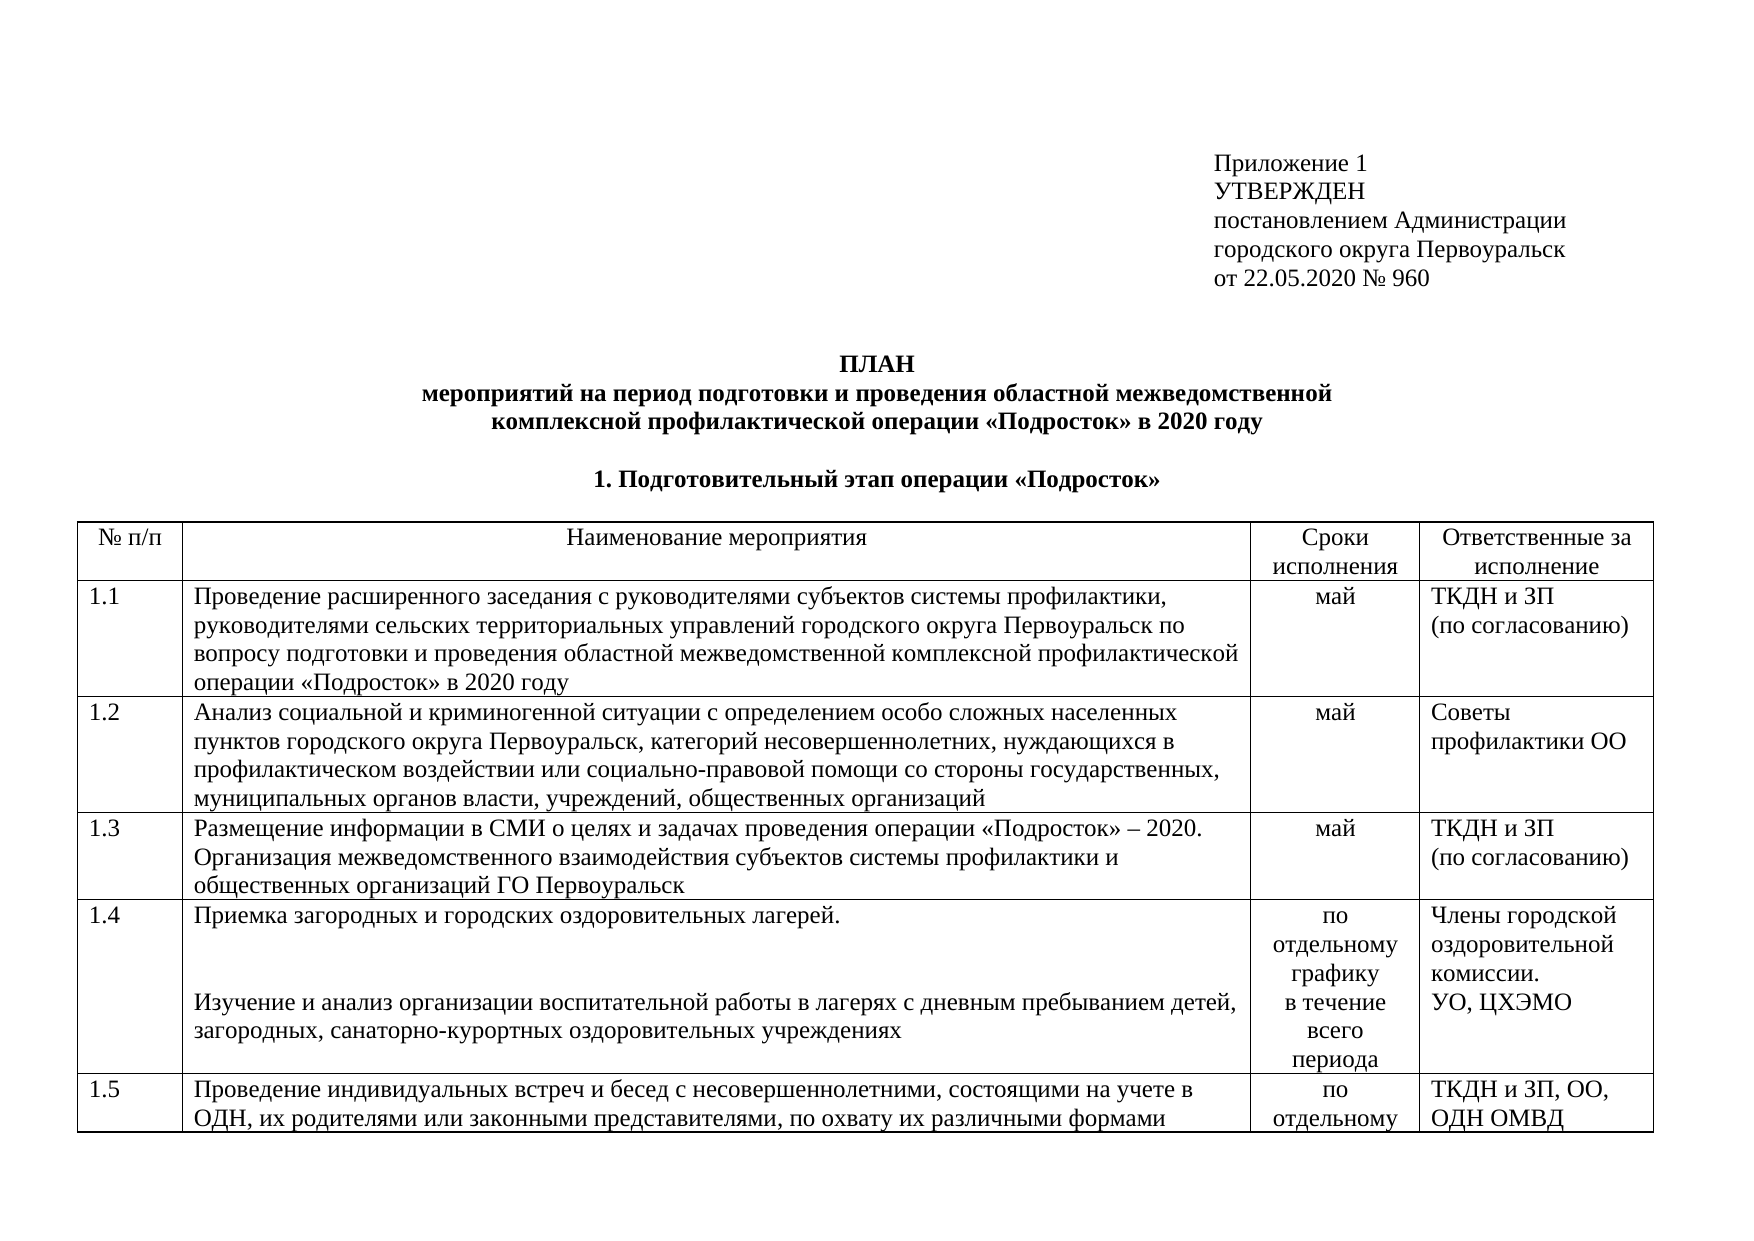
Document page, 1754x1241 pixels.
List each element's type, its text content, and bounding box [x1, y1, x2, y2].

table_cell 1.4 [78, 900, 182, 1073]
subtitle постановлением Администрации городского округа Первоуральск от 22.05.2020 № 960 [1214, 205, 1665, 291]
subtitle ПЛАН [89, 349, 1665, 378]
table_header Сроки исполнения [1251, 523, 1419, 580]
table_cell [183, 1074, 1250, 1131]
table_header Наименование мероприятия [183, 523, 1250, 580]
table_cell по отдельному графику в течение всего периода [1251, 900, 1419, 1073]
table_cell 1.2 [78, 697, 182, 812]
table_cell Анализ социальной и криминогенной ситуации с определением особо сложных населенных пунктов городского округа Первоуральск, категорий несовершеннолетних, нуждающихся в профилактическом воздействии или социально-правовой помощи со стороны государственных, муниципальных органов власти, учреждений, общественных организаций [183, 697, 1250, 812]
table_cell Члены городской оздоровительной комиссии. УО, ЦХЭМО [1420, 900, 1653, 1073]
table_header № п/п [78, 523, 182, 580]
text УТВЕРЖДЕН [89, 176, 1594, 205]
table_cell 1.1 [78, 581, 182, 696]
text комплексной профилактической операции «Подросток» в 2020 году [89, 406, 1665, 435]
table_cell Проведение расширенного заседания с руководителями субъектов системы профилактики, руководителями сельских территориальных управлений городского округа Первоуральск по вопросу подготовки и проведения областной межведомственной комплексной профилактической операции «Подросток» в 2020 году [183, 581, 1250, 696]
table_cell 1.3 [78, 813, 182, 899]
table_cell май [1251, 697, 1419, 812]
text Приложение 1 [1214, 148, 1594, 176]
table_cell 1.5 [78, 1074, 182, 1131]
table_cell по отдельному графику [1251, 1074, 1419, 1131]
table_cell ТКДН и ЗП (по согласованию) [1420, 813, 1653, 899]
table_cell май [1251, 581, 1419, 696]
table_cell Советы профилактики ОО [1420, 697, 1653, 812]
text мероприятий на период подготовки и проведения областной межведомственной [89, 378, 1665, 406]
table_cell Приемка загородных и городских оздоровительных лагерей. Изучение и анализ организации воспитательной работы в лагерях с дневным пребыванием детей, загородных, санаторно-курортных оздоровительных учреждениях [183, 900, 1250, 1073]
table_cell май [1251, 813, 1419, 899]
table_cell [1420, 1074, 1653, 1131]
table_cell ТКДН и ЗП (по согласованию) [1420, 581, 1653, 696]
text 1. Подготовительный этап операции «Подросток» [89, 464, 1665, 493]
table_header Ответственные за исполнение [1420, 523, 1653, 580]
table_cell Размещение информации в СМИ о целях и задачах проведения операции «Подросток» – 2020. Организация межведомственного взаимодействия субъектов системы профилактики и общественных организаций ГО Первоуральск [183, 813, 1250, 899]
